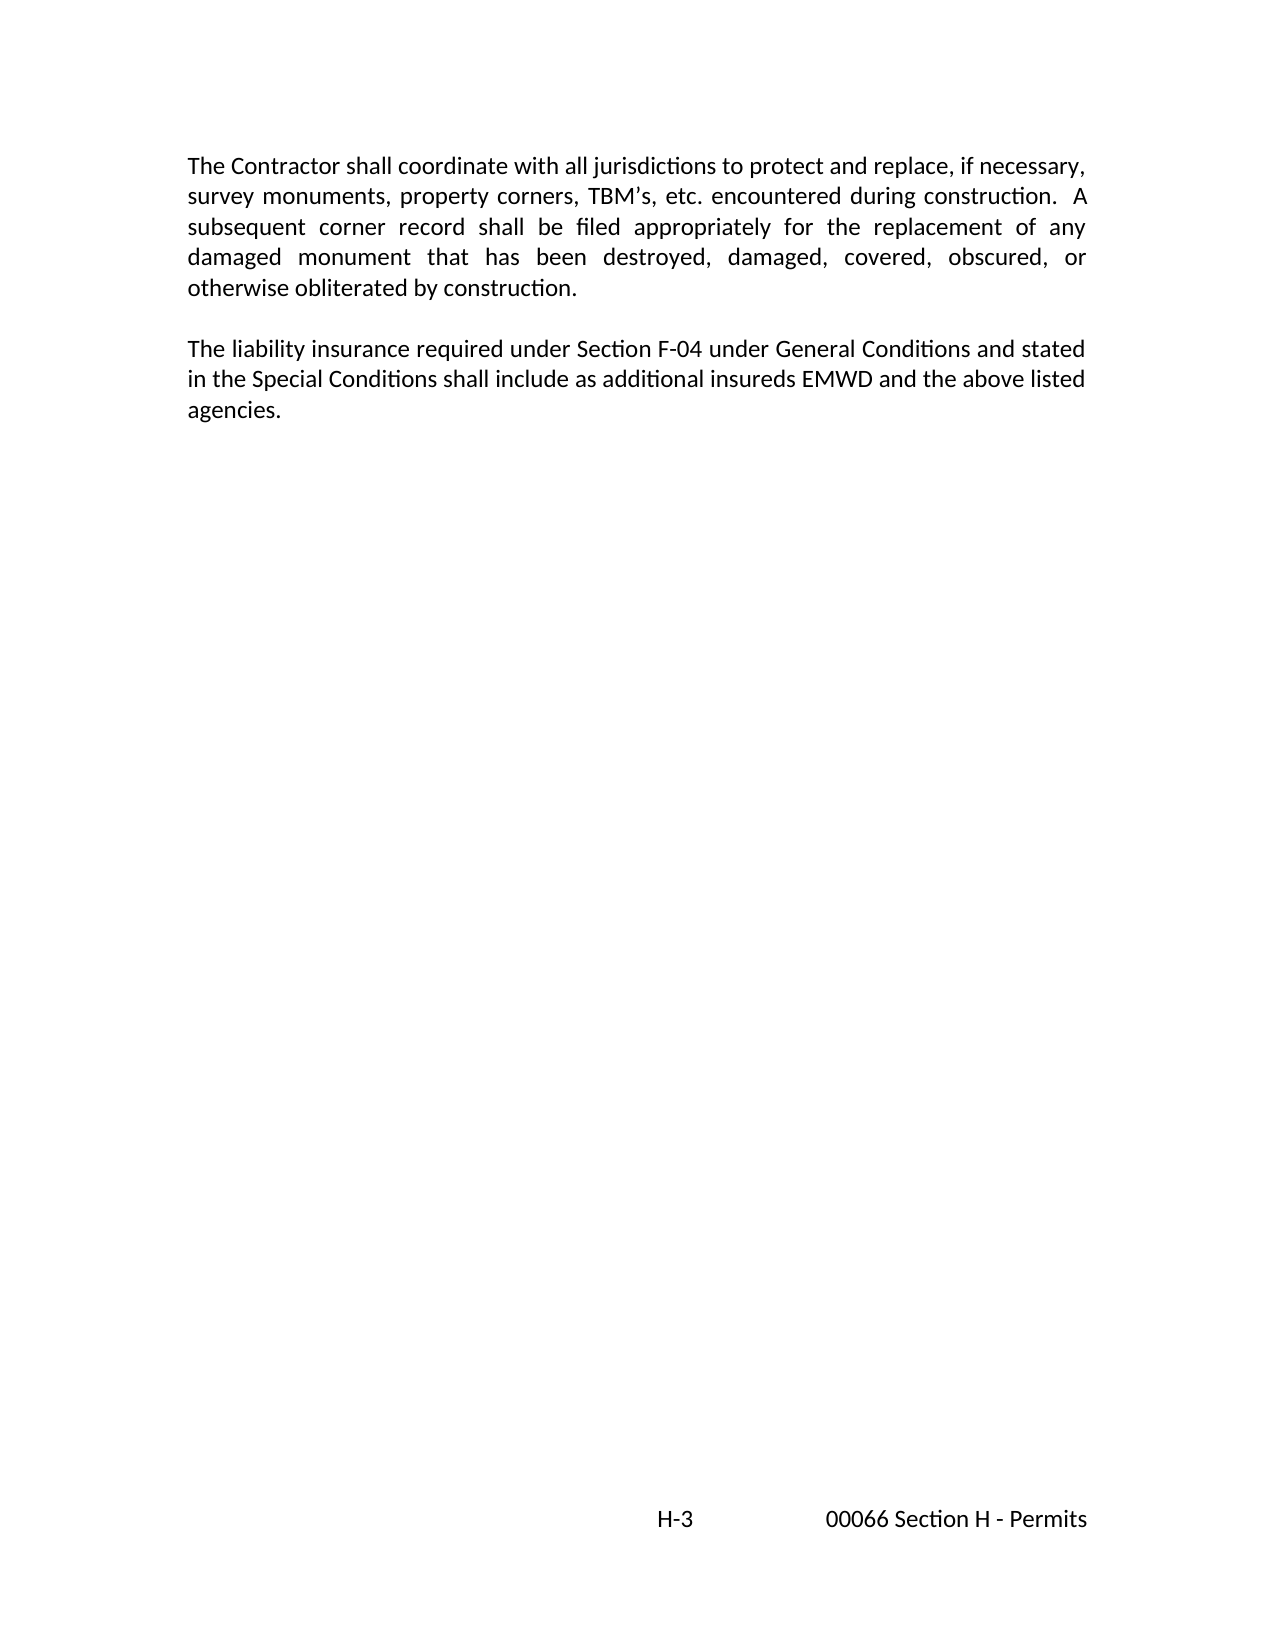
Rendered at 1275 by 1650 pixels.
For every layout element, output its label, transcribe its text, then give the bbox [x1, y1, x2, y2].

text The liability insurance required under Section F-04 under General Conditions and stated in the Special Conditions shall include as additional insureds EMWD and the above listed agencies. [187, 333, 1087, 425]
text The Contractor shall coordinate with all jurisdictions to protect and replace, if necessary, survey monuments, property corners, TBM’s, etc. encountered during construction. A subsequent corner record shall be filed appropriately for the replacement of any damaged monument that has been destroyed, damaged, covered, obscured, or otherwise obliterated by construction. [187, 150, 1087, 303]
